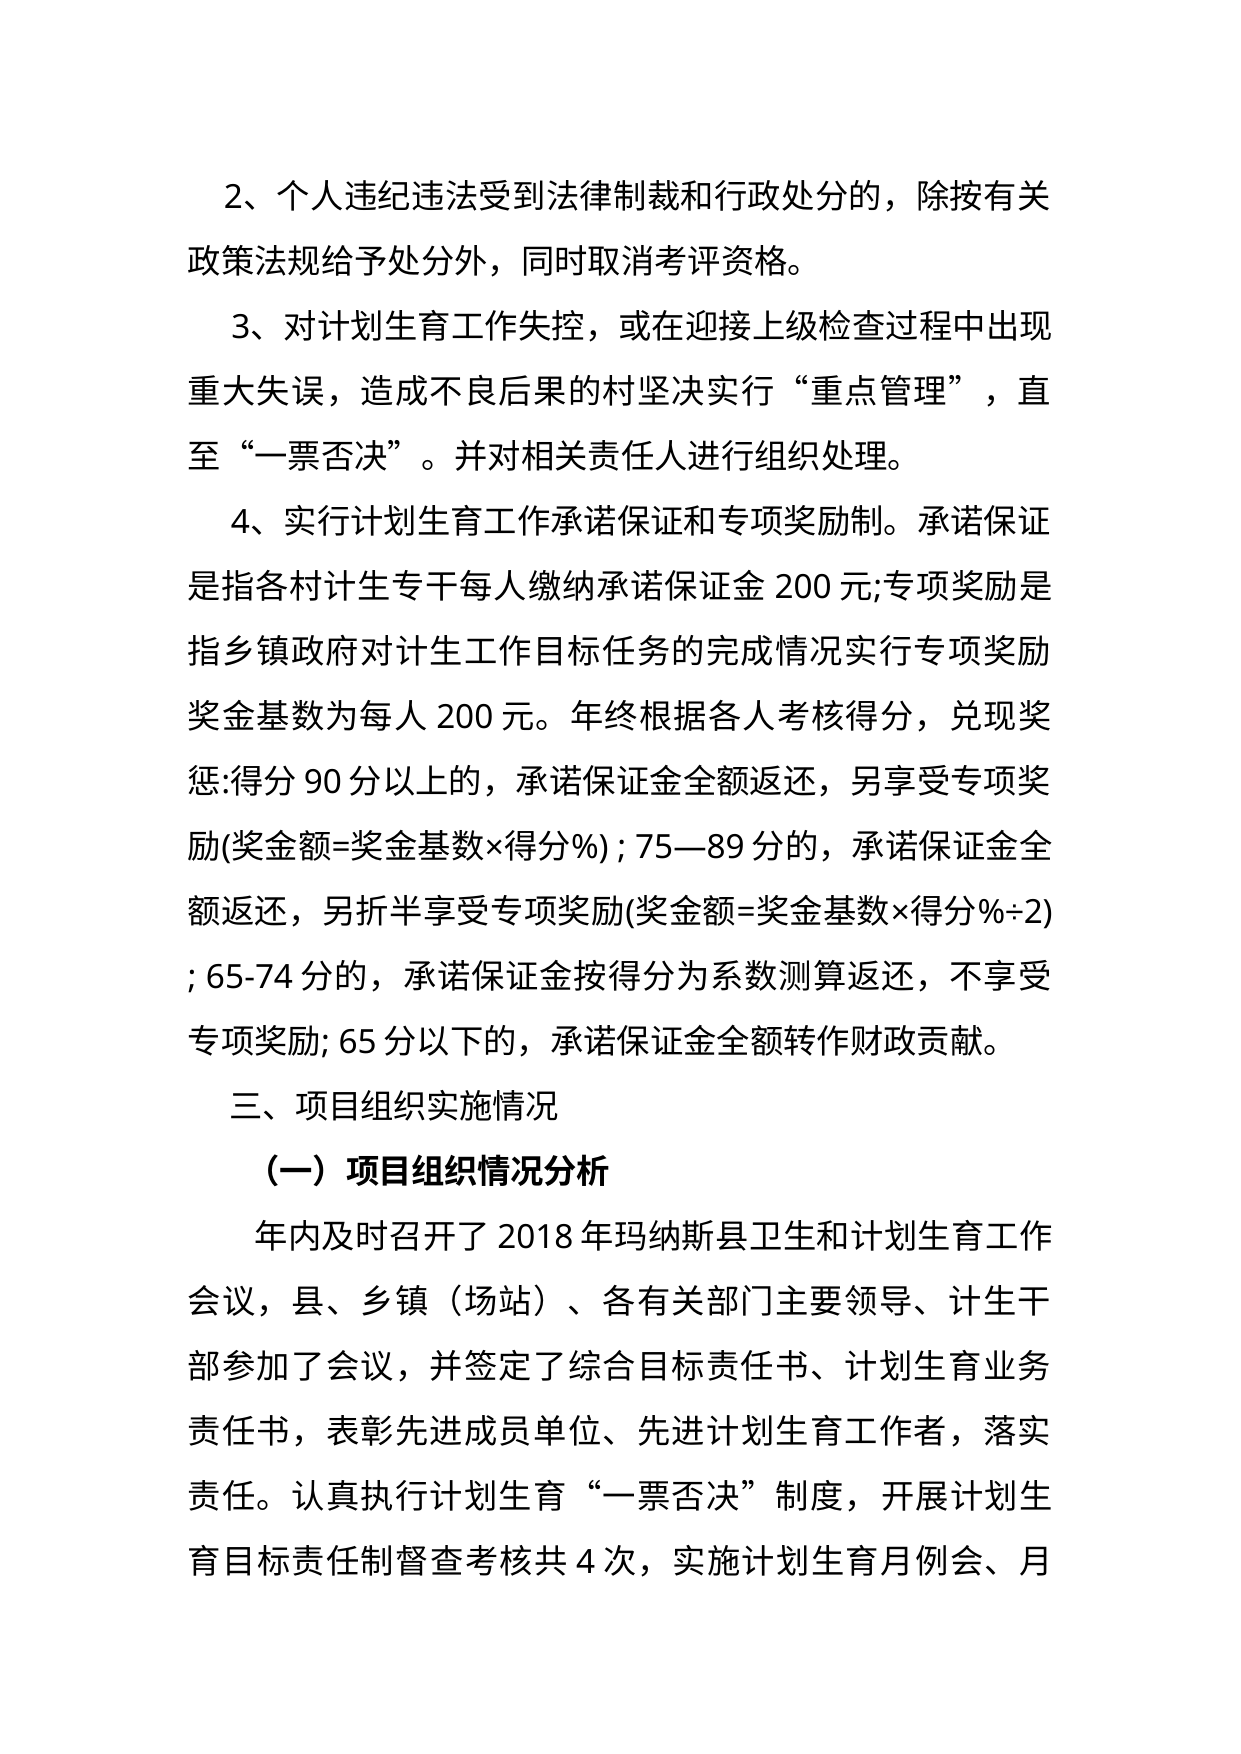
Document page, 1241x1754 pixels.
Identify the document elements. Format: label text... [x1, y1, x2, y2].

list 2、个人违纪违法受到法律制裁和行政处分的，除按有关政策法规给予处分外，同时取消考评资格。 3、对计划生育工作失控，或在迎接上级检查过程中出现重大失误，造成不良后果的村坚决实行“重点管理”，直至“一票否决”。并对相关责任人进行组织处理。 [187, 162, 1053, 487]
list 4、实行计划生育工作承诺保证和专项奖励制。承诺保证是指各村计生专干每人缴纳承诺保证金200元;专项奖励是指乡镇政府对计生工作目标任务的完成情况实行专项奖励，奖金基数为每人200元。年终根据各人考核得分，兑现奖惩:得分90分以上的，承诺保证金全额返还，另享受专项奖励(奖金额=奖金基数×得分%) ; 75—89分的，承诺保证金全额返还，另折半享受专项奖励(奖金额=奖金基数×得分%÷2) ; 65-74分的，承诺保证金按得分为系数测算返还，不享受专项奖励; 65分以下的，承诺保证金全额转作财政贡献。 [187, 487, 1053, 1072]
text 三、项目组织实施情况 [187, 1072, 1053, 1137]
list 项目组织情况分析 [187, 1137, 1053, 1202]
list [187, 1202, 1053, 1592]
